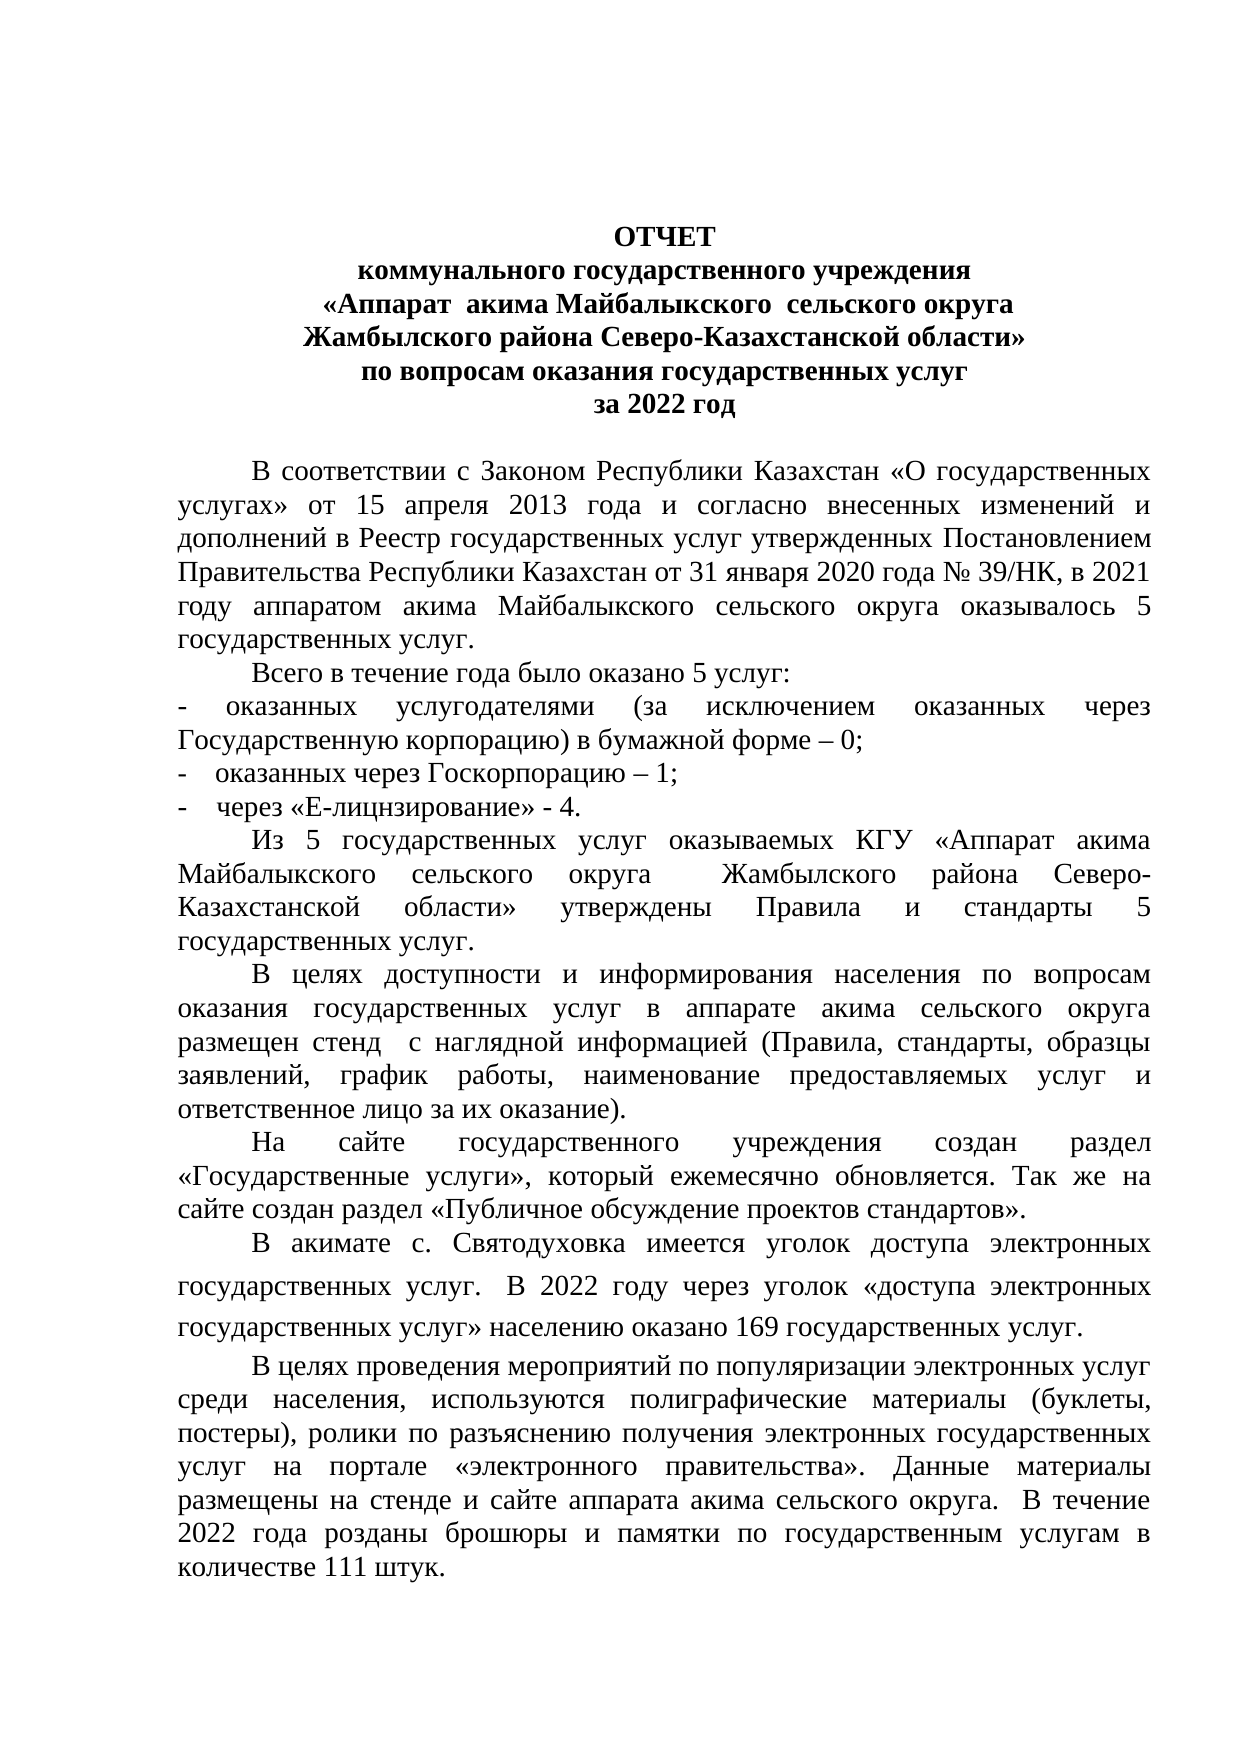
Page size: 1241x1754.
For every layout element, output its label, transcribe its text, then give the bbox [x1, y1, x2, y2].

text - оказанных через Госкорпорацию – 1; [177, 755, 1152, 789]
text В целях доступности и информирования населения по вопросам оказания государственных услуг в аппарате акима сельского округа размещен стенд с наглядной информацией (Правила, стандарты, образцы заявлений, график работы, наименование предоставляемых услуг и ответственное лицо за их оказание). [177, 957, 1152, 1124]
text В целях проведения мероприятий по популяризации электронных услуг среди населения, используются полиграфические материалы (буклеты, постеры), ролики по разъяснению получения электронных государственных услуг на портале «электронного правительства». Данные материалы размещены на стенде и сайте аппарата акима сельского округа. В течение 2022 года розданы брошюры и памятки по государственным услугам в количестве 111 штук. [177, 1348, 1152, 1582]
text Из 5 государственных услуг оказываемых КГУ «Аппарат акима Майбалыкского сельского округа Жамбылского района Северо-Казахстанской области» утверждены Правила и стандарты 5 государственных услуг. [177, 822, 1152, 957]
text Отчет [177, 219, 1152, 252]
text - через «Е-лицнзирование» - 4. [177, 789, 1152, 822]
text В акимате с. Святодуховка имеется уголок доступа электронных государственных услуг. В 2022 году через уголок «доступа электронных государственных услуг» населению оказано 169 государственных услуг. [177, 1225, 1152, 1343]
text Жамбылского района Северо-Казахстанской области» [177, 319, 1152, 353]
text - оказанных услугодателями (за исключением оказанных через Государственную корпорацию) в бумажной форме – 0; [177, 688, 1152, 755]
text Всего в течение года было оказано 5 услуг: [177, 655, 1152, 688]
text за 2022 год [177, 386, 1152, 420]
text «Аппарат акима Майбалыкского сельского округа [177, 286, 1152, 319]
text На сайте государственного учреждения создан раздел «Государственные услуги», который ежемесячно обновляется. Так же на сайте создан раздел «Публичное обсуждение проектов стандартов». [177, 1124, 1152, 1225]
text коммунального государственного учреждения [177, 252, 1152, 286]
text по вопросам оказания государственных услуг [177, 353, 1152, 386]
text В соответствии с Законом Республики Казахстан «О государственных услугах» от 15 апреля 2013 года и согласно внесенных изменений и дополнений в Реестр государственных услуг утвержденных Постановлением Правительства Республики Казахстан от 31 января 2020 года № 39/НК, в 2021 году аппаратом акима Майбалыкского сельского округа оказывалось 5 государственных услуг. [177, 453, 1152, 655]
